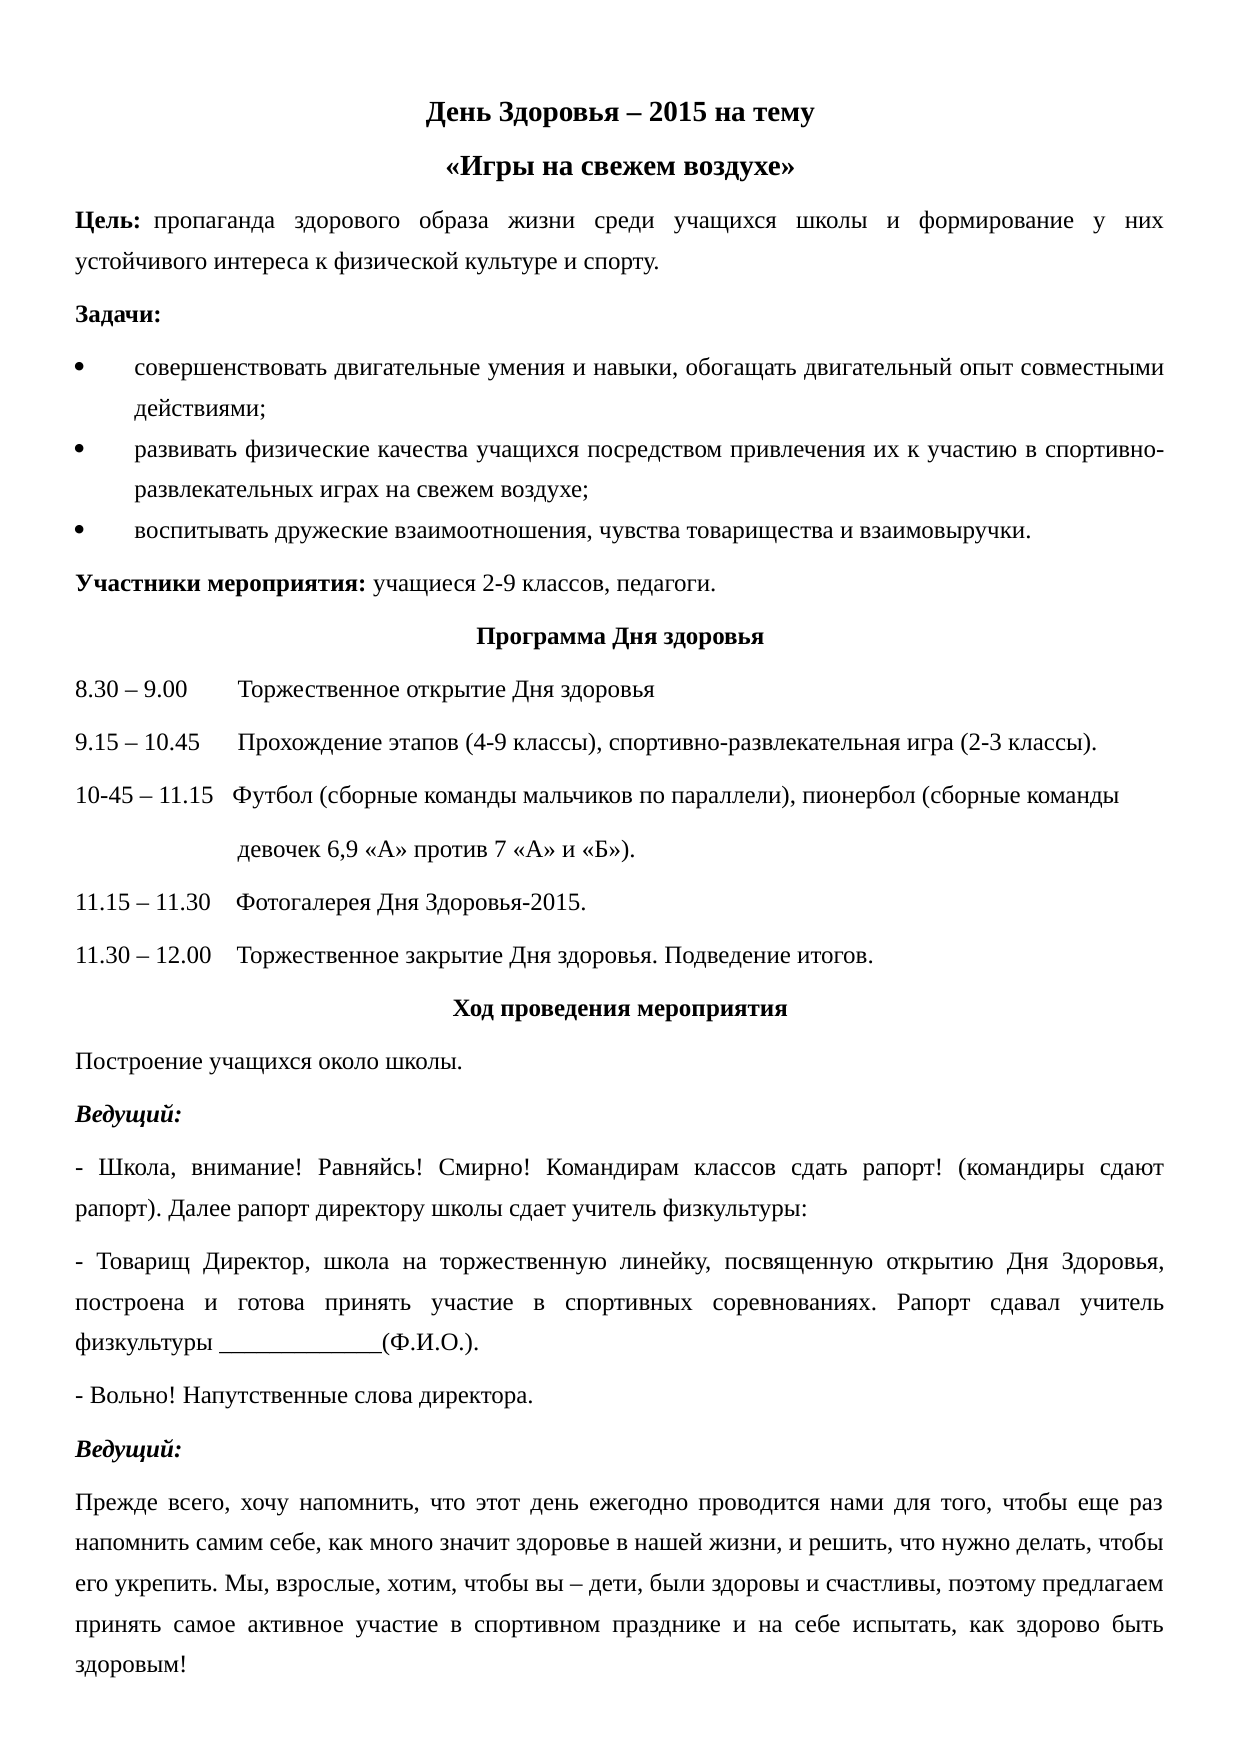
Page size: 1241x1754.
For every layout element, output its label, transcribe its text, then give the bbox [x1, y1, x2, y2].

text 11.15 – 11.30 Фотогалерея Дня Здоровья-2015. [75, 875, 1165, 916]
text Прежде всего, хочу напомнить, что этот день ежегодно проводится нами для того, чтобы еще раз напомнить самим себе, как много значит здоровье в нашей жизни, и решить, что нужно делать, чтобы его укрепить. Мы, взрослые, хотим, чтобы вы – дети, были здоровы и счастливы, поэтому предлагаем принять самое активное участие в спортивном празднике и на себе испытать, как здорово быть здоровым! [75, 1475, 1165, 1678]
text Участники мероприятия: учащиеся 2-9 классов, педагоги. [75, 556, 1165, 597]
text Программа Дня здоровья [75, 609, 1165, 650]
text Задачи: [75, 287, 1165, 328]
text День Здоровья – 2015 на тему [75, 87, 1165, 128]
text девочек 6,9 «А» против 7 «А» и «Б»). [75, 822, 1165, 862]
list воспитывать дружеские взаимоотношения, чувства товарищества и взаимовыручки. [75, 503, 1165, 544]
text 11.30 – 12.00 Торжественное закрытие Дня здоровья. Подведение итогов. [75, 928, 1165, 969]
text Ведущий: [75, 1087, 1165, 1128]
text - Школа, внимание! Равняйсь! Смирно! Командирам классов сдать рапорт! (командиры сдают рапорт). Далее рапорт директору школы сдает учитель физкультуры: [75, 1141, 1165, 1222]
text 10-45 – 11.15 Футбол (сборные команды мальчиков по параллели), пионербол (сборные команды [75, 769, 1165, 809]
text - Вольно! Напутственные слова директора. [75, 1369, 1165, 1409]
text 8.30 – 9.00 Торжественное открытие Дня здоровья [75, 662, 1165, 703]
text 9.15 – 10.45 Прохождение этапов (4-9 классы), спортивно-развлекательная игра (2-3 классы). [75, 716, 1165, 756]
text - Товарищ Директор, школа на торжественную линейку, посвященную открытию Дня Здоровья, построена и готова принять участие в спортивных соревнованиях. Рапорт сдавал учитель физкультуры _____________(Ф.И.О.). [75, 1234, 1165, 1356]
text Ход проведения мероприятия [75, 981, 1165, 1022]
list совершенствовать двигательные умения и навыки, обогащать двигательный опыт совместными действиями; [75, 341, 1165, 422]
text «Игры на свежем воздухе» [75, 141, 1165, 181]
text Цель: пропаганда здорового образа жизни среди учащихся школы и формирование у них устойчивого интереса к физической культуре и спорту. [75, 194, 1165, 275]
text Построение учащихся около школы. [75, 1034, 1165, 1075]
list развивать физические качества учащихся посредством привлечения их к участию в спортивно-развлекательных играх на свежем воздухе; [75, 422, 1165, 503]
text Ведущий: [75, 1422, 1165, 1462]
